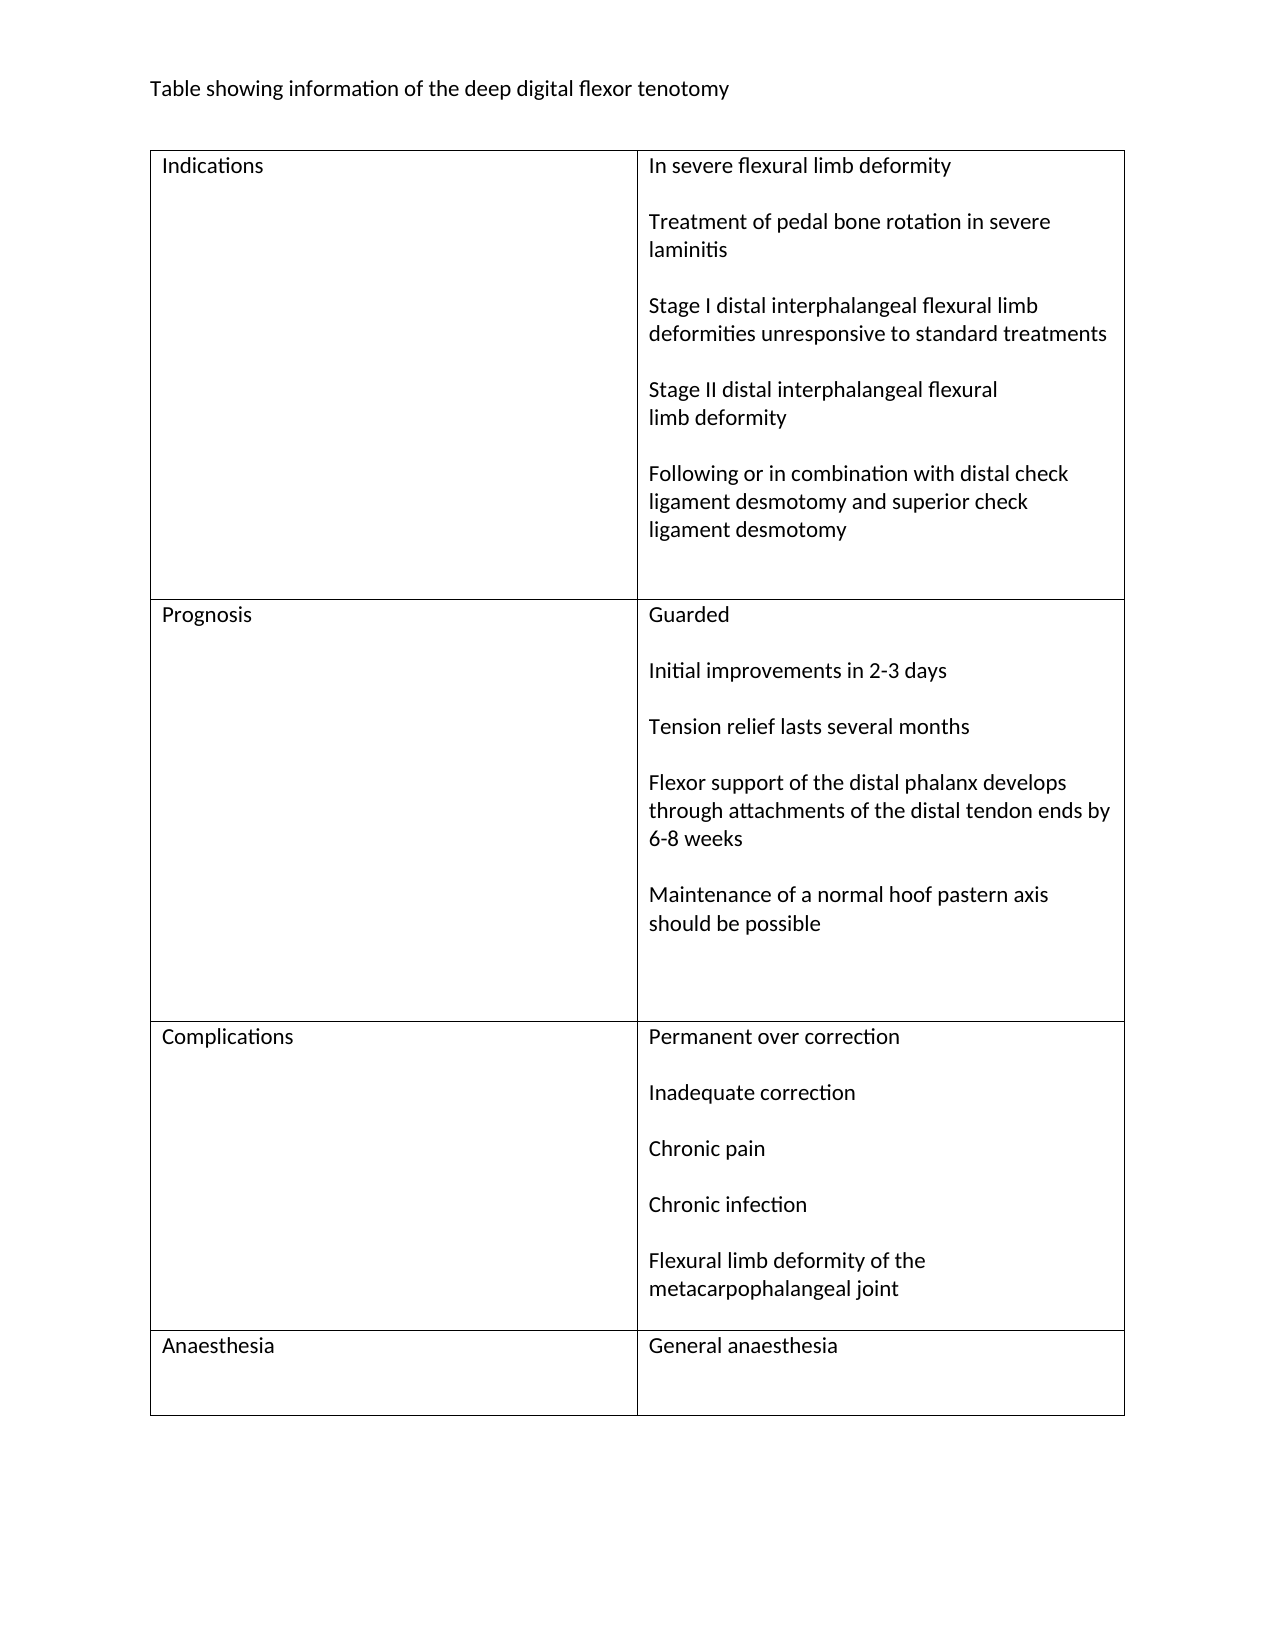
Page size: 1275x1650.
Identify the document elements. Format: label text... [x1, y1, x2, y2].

table_header Indications [151, 151, 637, 599]
table_cell Prognosis [151, 600, 637, 1021]
table_cell Permanent over correction Inadequate correction Chronic pain Chronic infection Flexural limb deformity of the metacarpophalangeal joint [638, 1022, 1124, 1330]
table_header In severe flexural limb deformity Treatment of pedal bone rotation in severe laminitis Stage I distal interphalangeal flexural limb deformities unresponsive to standard treatments Stage II distal interphalangeal flexural limb deformity Following or in combination with distal check ligament desmotomy and superior check ligament desmotomy [638, 151, 1124, 599]
table_cell Anaesthesia [151, 1331, 637, 1415]
table_cell Guarded Initial improvements in 2-3 days Tension relief lasts several months Flexor support of the distal phalanx develops through attachments of the distal tendon ends by 6-8 weeks Maintenance of a normal hoof pastern axis should be possible [638, 600, 1124, 1021]
table_cell Complications [151, 1022, 637, 1330]
table_cell General anaesthesia [638, 1331, 1124, 1415]
